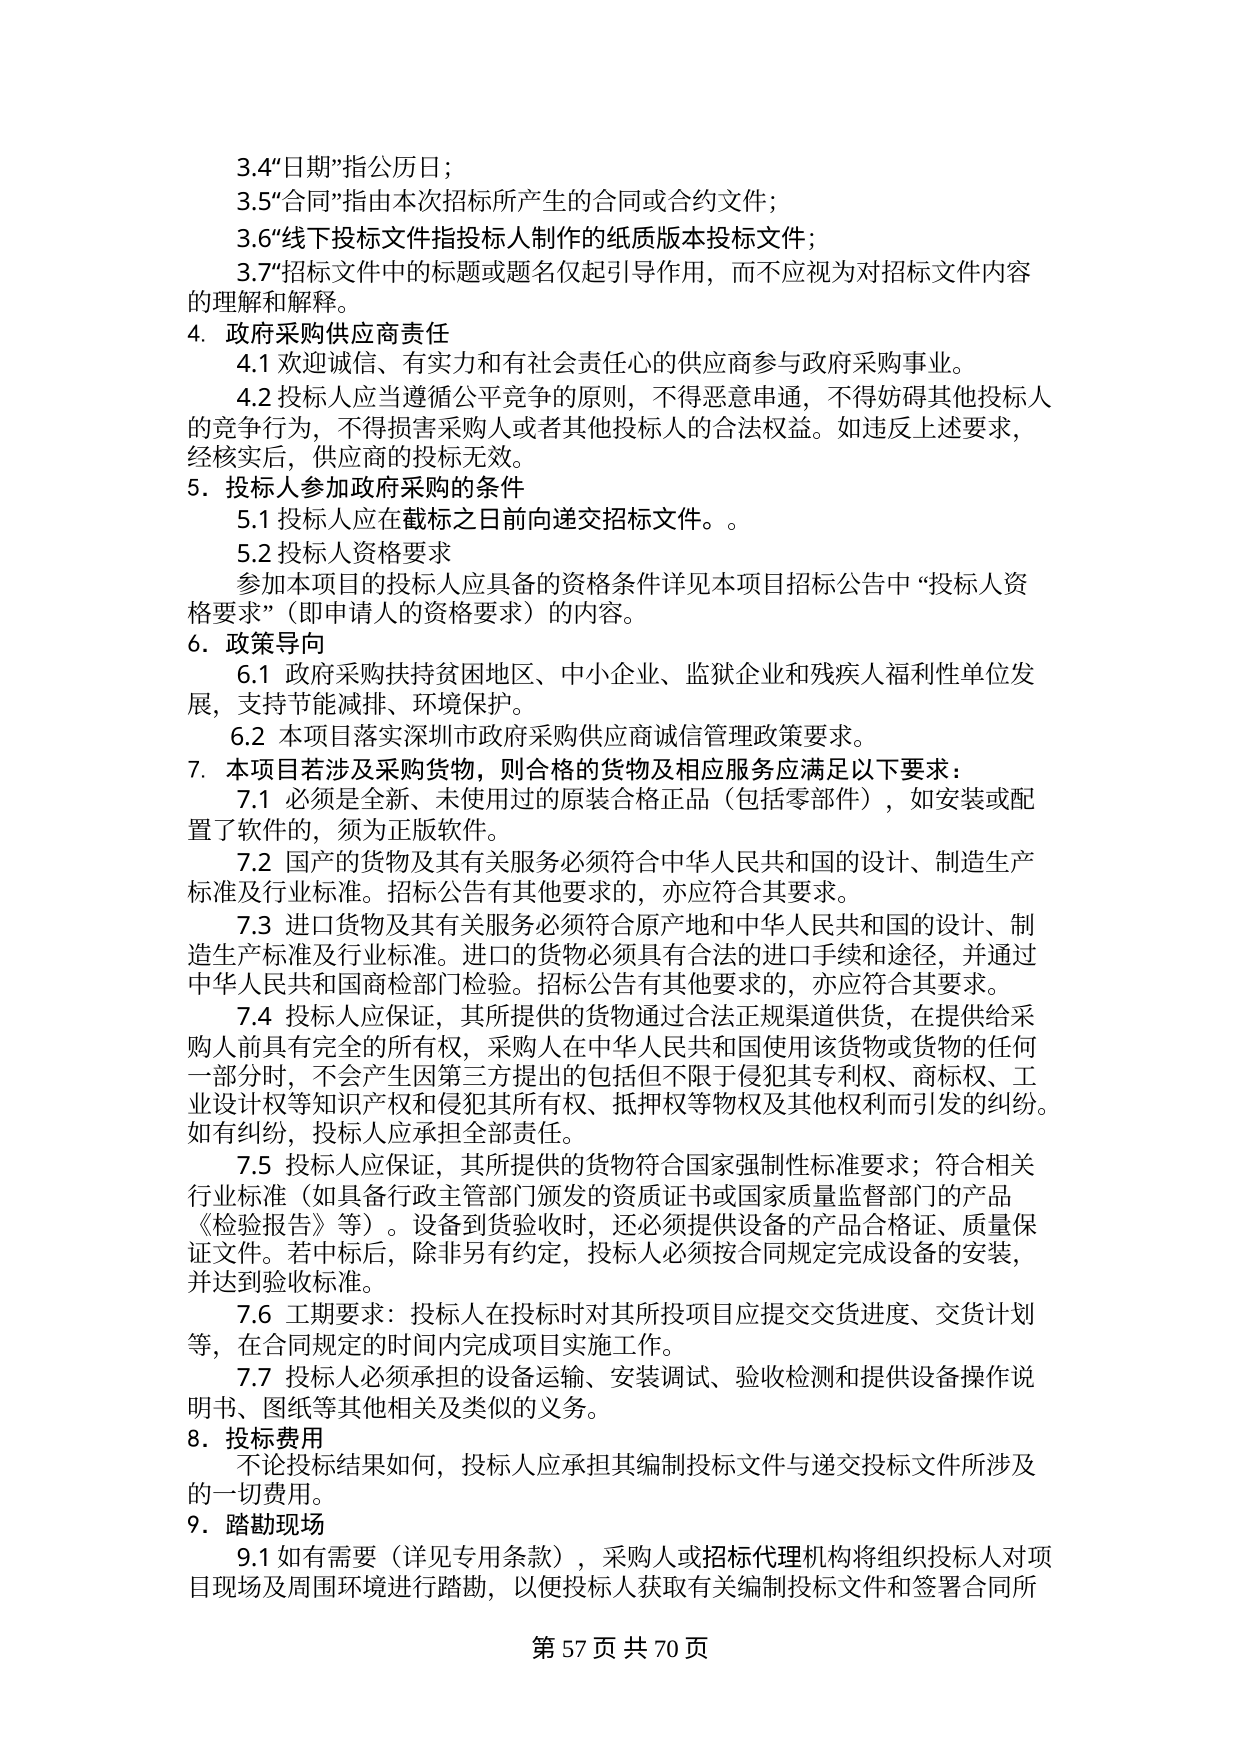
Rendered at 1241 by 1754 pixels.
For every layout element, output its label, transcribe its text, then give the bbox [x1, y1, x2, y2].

text 7.6 工期要求：投标人在投标时对其所投项目应提交交货进度、交货计划等，在合同规定的时间内完成项目实施工作。 [187, 1297, 1053, 1360]
text 7.1 必须是全新、未使用过的原装合格正品（包括零部件），如安装或配置了软件的，须为正版软件。 [187, 782, 1053, 844]
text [187, 1537, 1053, 1602]
text 4. 政府采购供应商责任 [187, 317, 1053, 346]
text 5．投标人参加政府采购的条件 [187, 471, 1053, 500]
text 参加本项目的投标人应具备的资格条件详见本项目招标公告中 “投标人资格要求”（即申请人的资格要求）的内容。 [187, 570, 1053, 628]
text 9．踏勘现场 [187, 1509, 1053, 1537]
text 3.6“线下投标文件指投标人制作的纸质版本投标文件； [187, 218, 1053, 254]
text 8．投标费用 [187, 1423, 1053, 1451]
text 7.7 投标人必须承担的设备运输、安装调试、验收检测和提供设备操作说明书、图纸等其他相关及类似的义务。 [187, 1360, 1053, 1423]
text 5.2投标人资格要求 [187, 536, 1053, 570]
text 3.5“合同”指由本次招标所产生的合同或合约文件； [187, 184, 1053, 218]
text 3.4“日期”指公历日； [187, 150, 1053, 184]
text 7.3 进口货物及其有关服务必须符合原产地和中华人民共和国的设计、制造生产标准及行业标准。进口的货物必须具有合法的进口手续和途径，并通过中华人民共和国商检部门检验。招标公告有其他要求的，亦应符合其要求。 [187, 907, 1053, 999]
text 4.2投标人应当遵循公平竞争的原则，不得恶意串通，不得妨碍其他投标人的竞争行为，不得损害采购人或者其他投标人的合法权益。如违反上述要求，经核实后，供应商的投标无效。 [187, 380, 1053, 471]
text 7.2 国产的货物及其有关服务必须符合中华人民共和国的设计、制造生产标准及行业标准。招标公告有其他要求的，亦应符合其要求。 [187, 844, 1053, 907]
text 7.4 投标人应保证，其所提供的货物通过合法正规渠道供货，在提供给采购人前具有完全的所有权，采购人在中华人民共和国使用该货物或货物的任何一部分时，不会产生因第三方提出的包括但不限于侵犯其专利权、商标权、工业设计权等知识产权和侵犯其所有权、抵押权等物权及其他权利而引发的纠纷。如有纠纷，投标人应承担全部责任。 [187, 999, 1053, 1148]
text 7. 本项目若涉及采购货物，则合格的货物及相应服务应满足以下要求： [187, 753, 1053, 782]
text 6.2 本项目落实深圳市政府采购供应商诚信管理政策要求。 [187, 719, 1053, 753]
text 不论投标结果如何，投标人应承担其编制投标文件与递交投标文件所涉及的一切费用。 [187, 1451, 1053, 1509]
text 3.7“招标文件中的标题或题名仅起引导作用，而不应视为对招标文件内容的理解和解释。 [187, 254, 1053, 317]
text 7.5 投标人应保证，其所提供的货物符合国家强制性标准要求；符合相关行业标准（如具备行政主管部门颁发的资质证书或国家质量监督部门的产品《检验报告》等）。设备到货验收时，还必须提供设备的产品合格证、质量保证文件。若中标后，除非另有约定，投标人必须按合同规定完成设备的安装，并达到验收标准。 [187, 1148, 1053, 1297]
text 6．政策导向 [187, 628, 1053, 656]
text 6.1 政府采购扶持贫困地区、中小企业、监狱企业和残疾人福利性单位发展，支持节能减排、环境保护。 [187, 656, 1053, 719]
text 4.1欢迎诚信、有实力和有社会责任心的供应商参与政府采购事业。 [187, 346, 1053, 380]
text 5.1投标人应在截标之日前向递交招标文件。。 [187, 500, 1053, 536]
